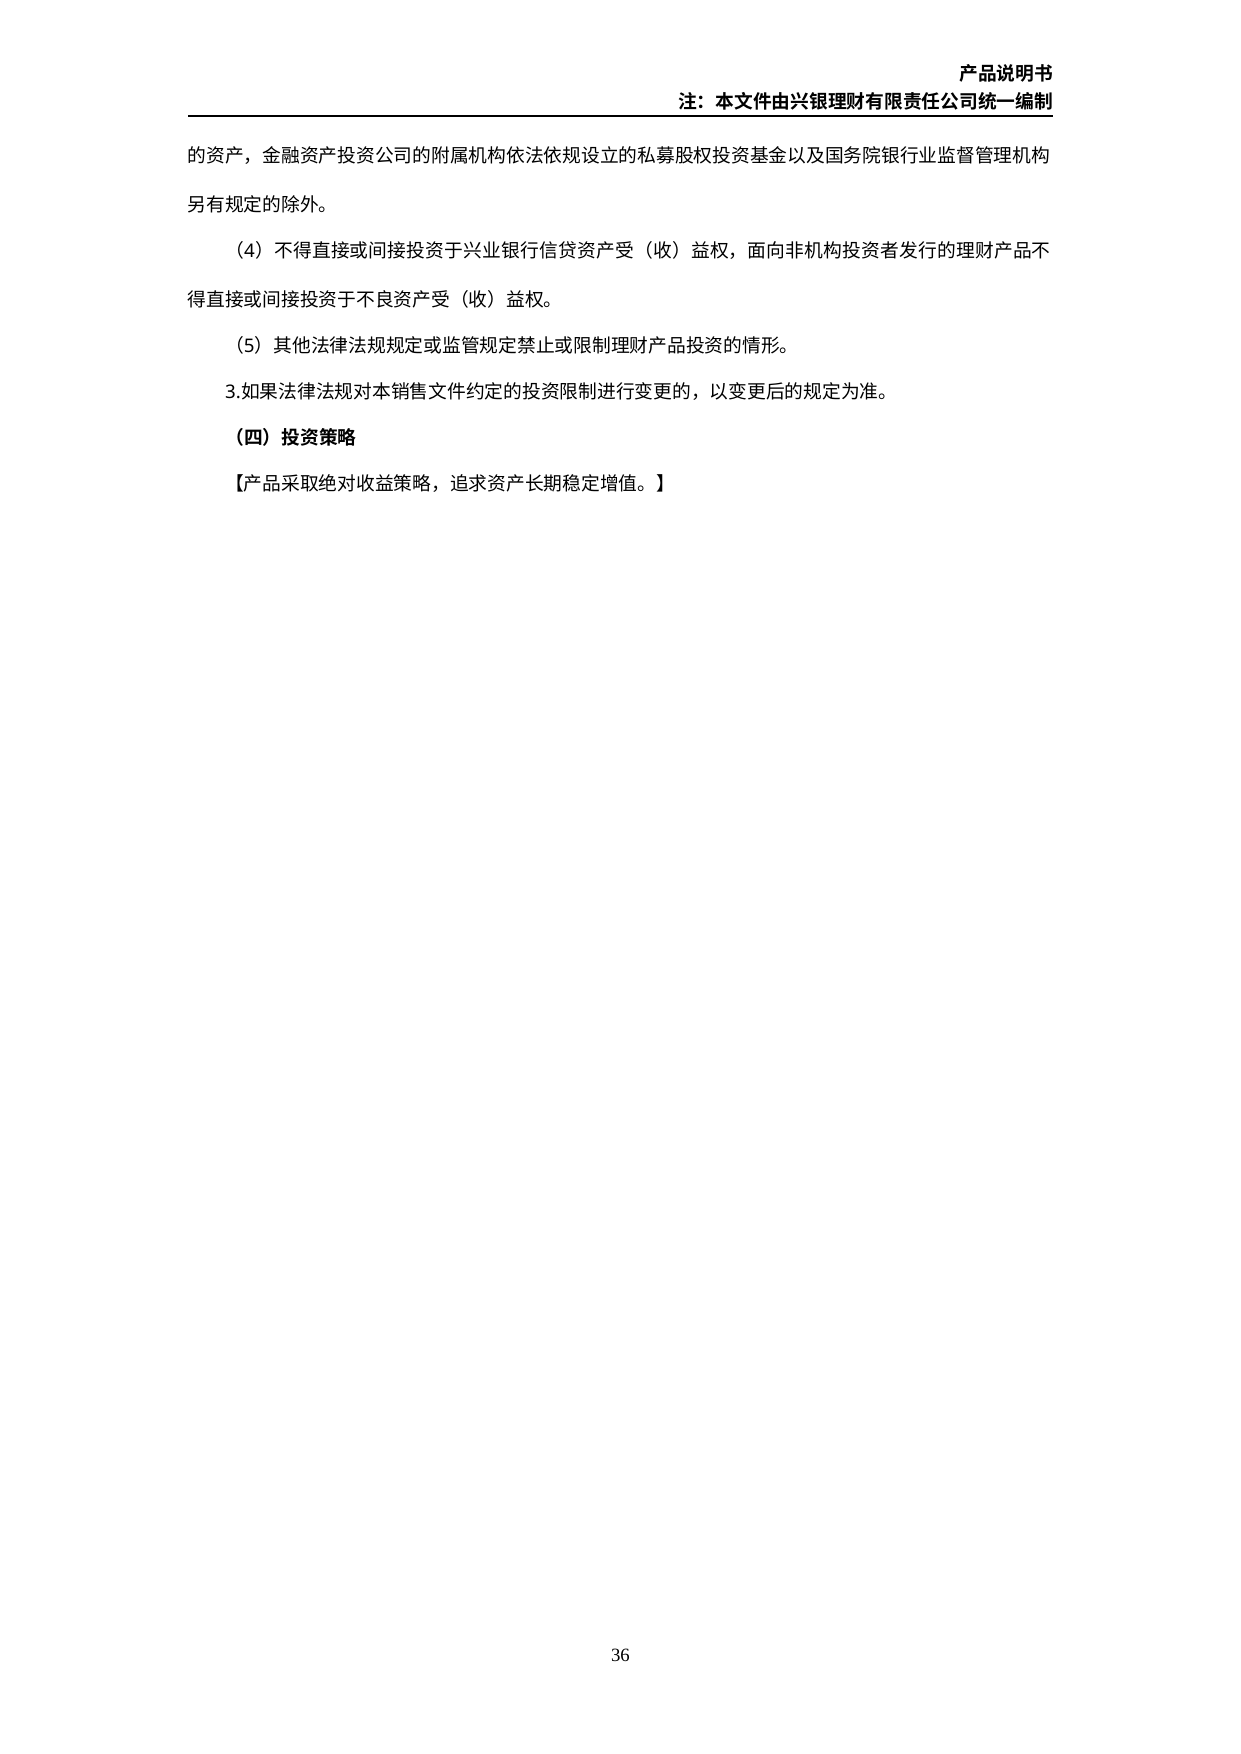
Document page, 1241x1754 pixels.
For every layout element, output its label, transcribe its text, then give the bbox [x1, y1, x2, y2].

text （四）投资策略 [187, 420, 1053, 452]
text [187, 138, 1053, 219]
text 3.如果法律法规对本销售文件约定的投资限制进行变更的，以变更后的规定为准。 [187, 374, 1053, 406]
text 【产品采取绝对收益策略，追求资产长期稳定增值。】 [187, 466, 1053, 498]
text （4）不得直接或间接投资于兴业银行信贷资产受（收）益权，面向非机构投资者发行的理财产品不得直接或间接投资于不良资产受（收）益权。 [187, 233, 1053, 314]
text （5）其他法律法规规定或监管规定禁止或限制理财产品投资的情形。 [187, 328, 1053, 360]
